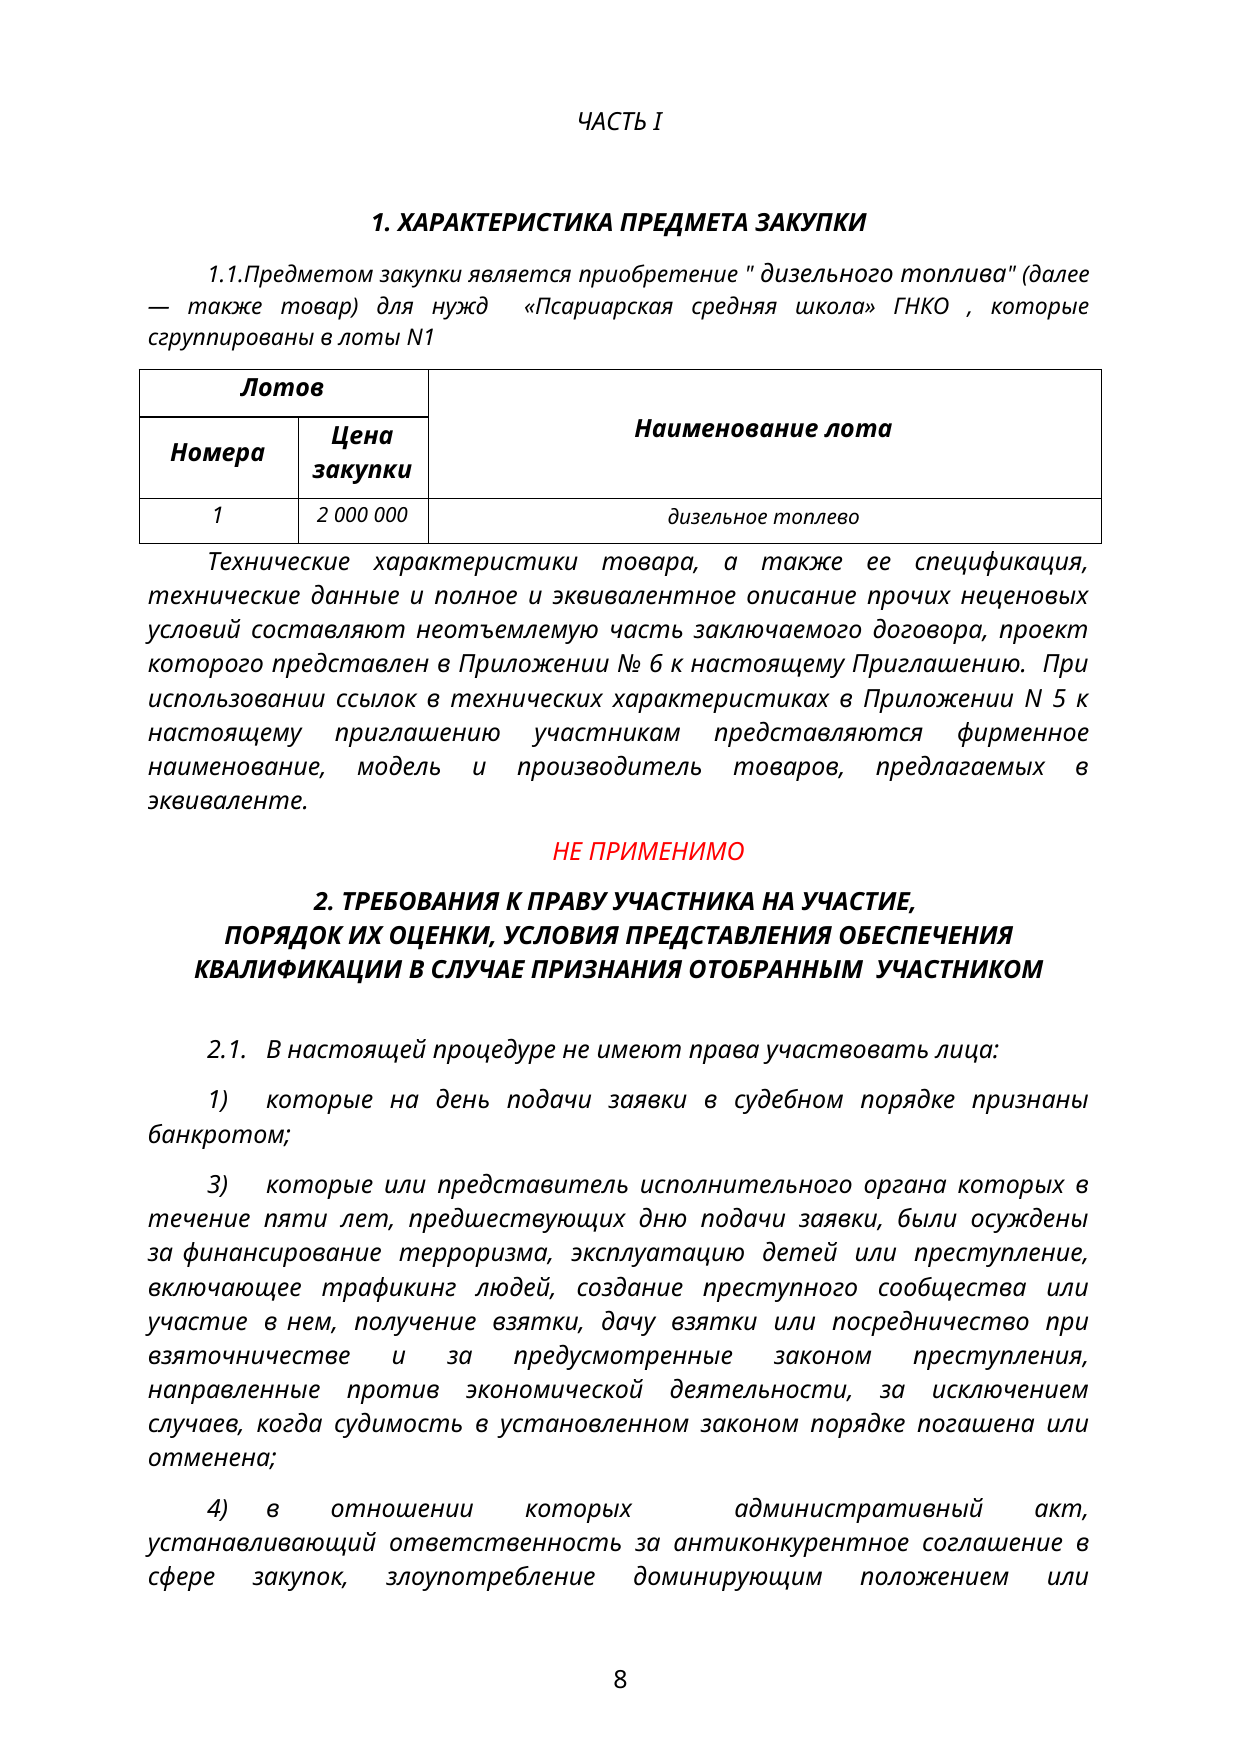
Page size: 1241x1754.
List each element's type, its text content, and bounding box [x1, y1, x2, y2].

table_cell Цена закупки [299, 418, 428, 498]
table_cell 2 000 000 [299, 499, 428, 543]
table_cell 1 [140, 499, 298, 543]
text 1) которые на день подачи заявки в судебном порядке признаны банкротом; [148, 1082, 1092, 1150]
text НЕ ПРИМЕНИМО [148, 833, 1092, 867]
text 1. ХАРАКТЕРИСТИКА ПРЕДМЕТА ЗАКУПКИ [148, 205, 1092, 239]
table_header Наименование лота [429, 370, 1101, 498]
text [148, 1490, 1092, 1592]
table_cell дизельное топлево [429, 499, 1101, 543]
text 2. ТРЕБОВАНИЯ К ПРАВУ УЧАСТНИКА НА УЧАСТИЕ, ПОРЯДОК ИХ ОЦЕНКИ, УСЛОВИЯ ПРЕДСТАВЛЕНИЯ ОБЕСПЕЧЕНИЯ КВАЛИФИКАЦИИ В СЛУЧАЕ ПРИЗНАНИЯ ОТОБРАННЫМ УЧАСТНИКОМ [148, 884, 1092, 1015]
table_cell Номера [140, 418, 298, 498]
text 3) которые или представитель исполнительного органа которых в течение пяти лет, предшествующих дню подачи заявки, были осуждены за финансирование терроризма, эксплуатацию детей или преступление, включающее трафикинг людей, создание преступного сообщества или участие в нем, получение взятки, дачу взятки или посредничество при взяточничестве и за предусмотренные законом преступления, направленные против экономической деятельности, за исключением случаев, когда судимость в установленном законом порядке погашена или отменена; [148, 1167, 1092, 1473]
text ЧАСТЬ I [148, 103, 1092, 137]
table_header Лотов [140, 370, 428, 416]
text Технические характеристики товара, а также ее спецификация, технические данные и полное и эквивалентное описание прочих неценовых условий составляют неотъемлемую часть заключаемого договора, проект которого представлен в Приложении № 6 к настоящему Приглашению. При использовании ссылок в технических характеристиках в Приложении N 5 к настоящему приглашению участникам представляются фирменное наименование, модель и производитель товаров, предлагаемых в эквиваленте. [148, 544, 1092, 816]
subtitle 1.1.Предметом закупки является приобретение " дизельного топлива" (далее — также товар) для нужд «Псариарская средняя школа» ГНКО , которые сгруппированы в лоты N1 [148, 256, 1092, 352]
text 2.1. В настоящей процедуре не имеют права участвовать лица: [148, 1031, 1092, 1066]
